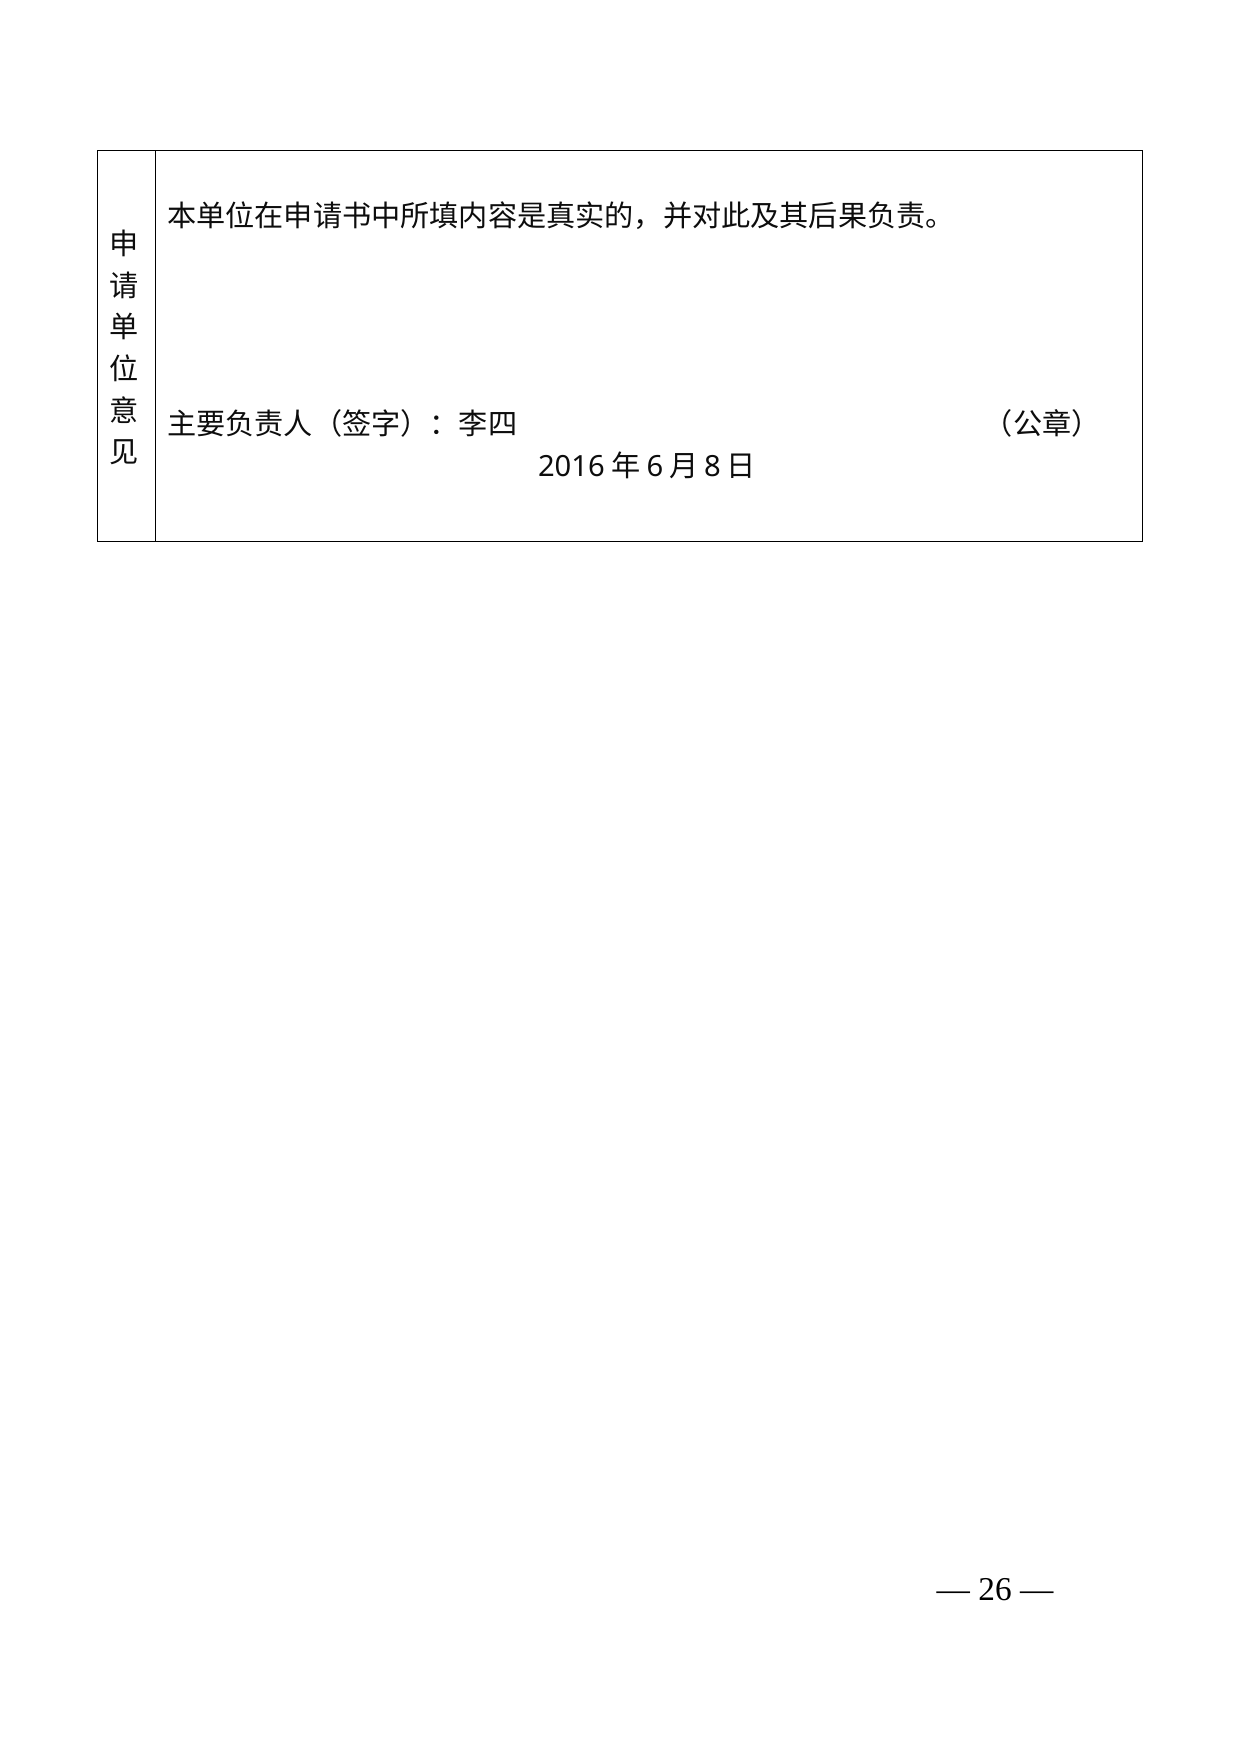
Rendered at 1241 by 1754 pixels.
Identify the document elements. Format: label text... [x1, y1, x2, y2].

table_cell 申请单位意见 [98, 151, 155, 541]
table_cell 本单位在申请书中所填内容是真实的，并对此及其后果负责。 主要负责人（签字）：李四 （公章） 2016年6月8日 [156, 151, 1142, 541]
